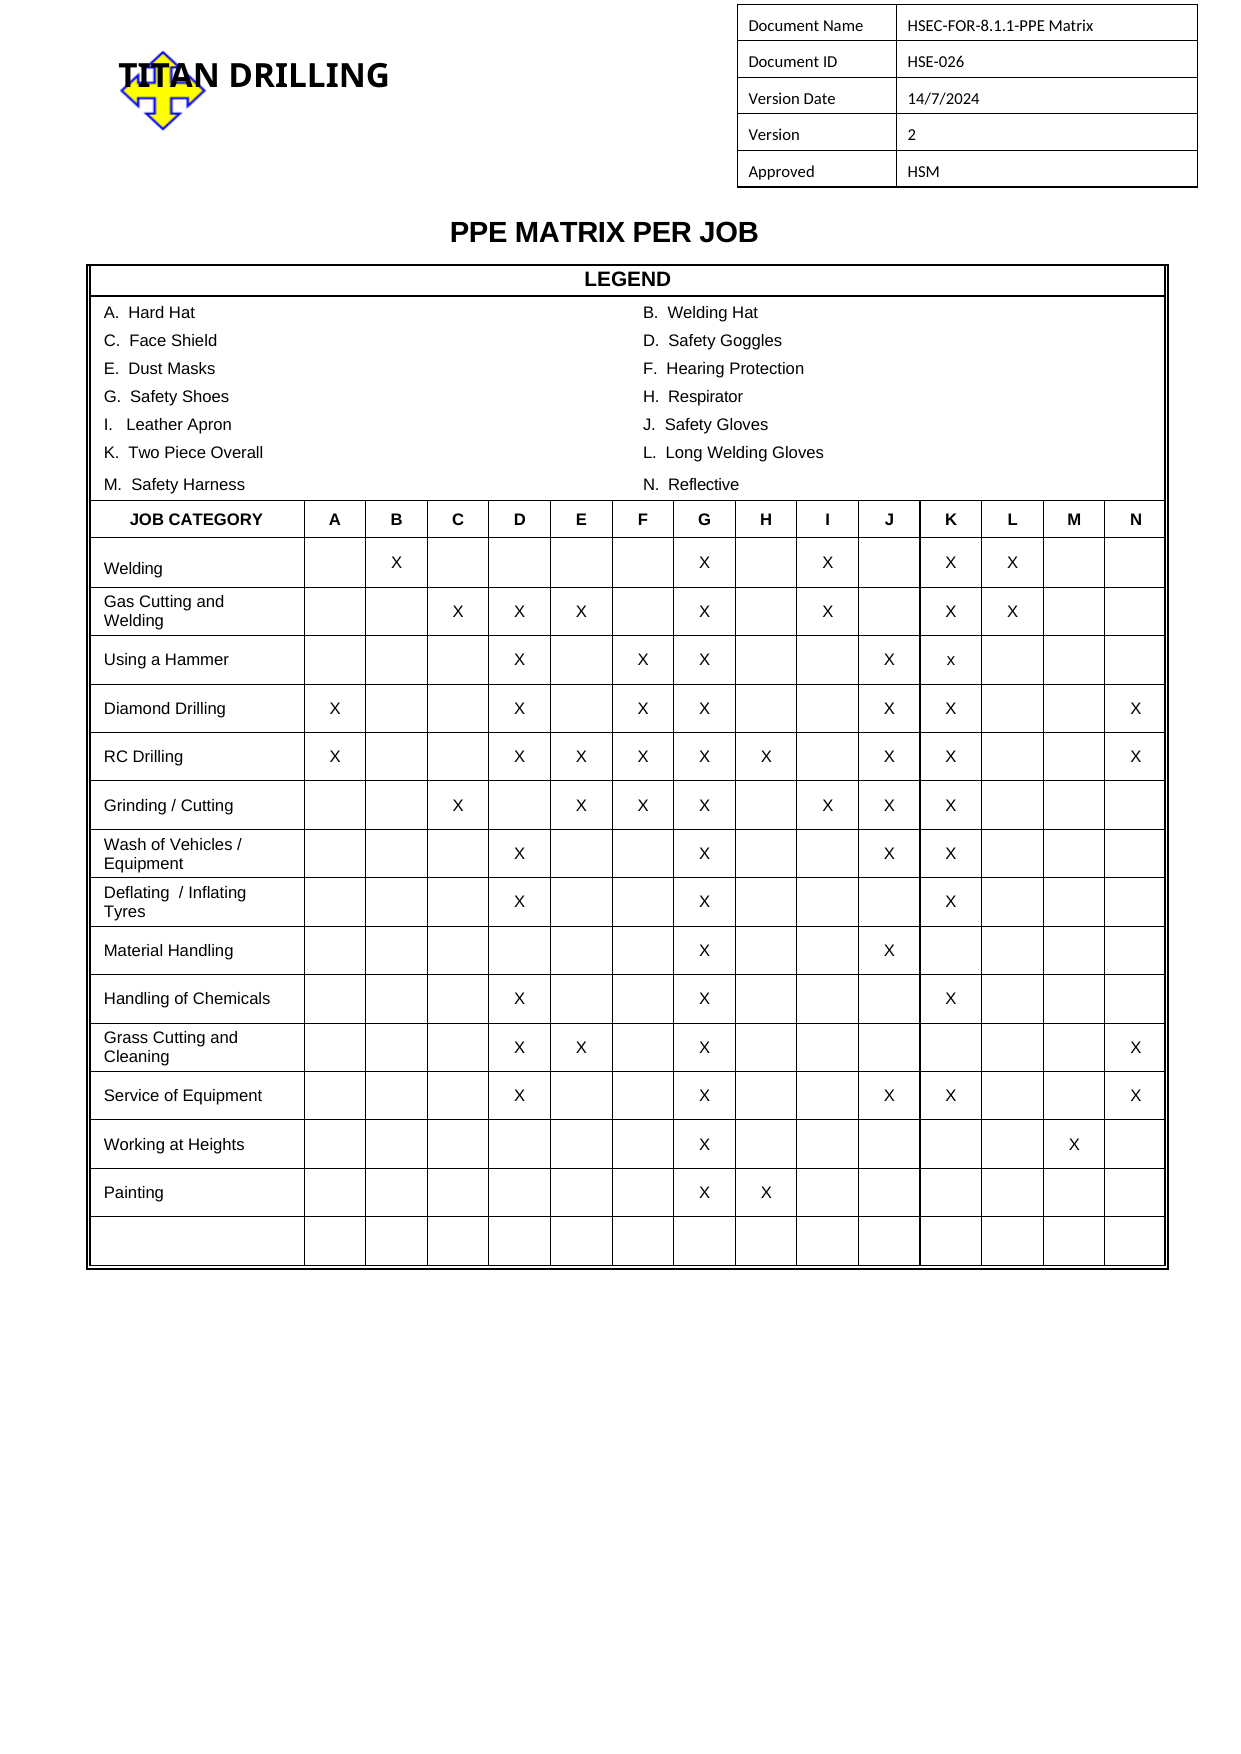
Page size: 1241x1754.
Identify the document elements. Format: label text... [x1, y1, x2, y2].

table_cell [736, 878, 796, 926]
table_cell [551, 538, 612, 587]
table_cell [366, 1120, 427, 1168]
table_cell K [921, 501, 981, 537]
table_cell [1044, 685, 1104, 732]
table_cell Working at Heights [91, 1120, 304, 1168]
table_cell [551, 927, 612, 974]
table_cell [736, 927, 796, 974]
table_cell [797, 927, 858, 974]
table_cell [305, 538, 365, 587]
table_cell X [489, 878, 550, 926]
table_cell [1044, 1169, 1104, 1216]
table_cell [859, 1169, 919, 1216]
table_cell Grinding / Cutting [91, 781, 304, 829]
table_cell G [674, 501, 735, 537]
table_cell [982, 1217, 1043, 1265]
table_cell [428, 1072, 488, 1119]
table_cell [1044, 975, 1104, 1022]
table_cell [859, 538, 919, 587]
table_cell X [489, 1072, 550, 1119]
table_cell [736, 830, 796, 877]
table_cell X [859, 927, 919, 974]
table_cell [551, 1120, 612, 1168]
table_cell [551, 636, 612, 683]
table_cell X [982, 538, 1043, 587]
table_cell [982, 1169, 1043, 1216]
table_cell X [736, 733, 796, 780]
table_cell [1105, 781, 1164, 829]
table_cell [797, 1120, 858, 1168]
table_cell X [489, 975, 550, 1022]
table_cell X [551, 1024, 612, 1071]
table_cell X [489, 830, 550, 877]
table_cell [489, 538, 550, 587]
table_cell [613, 878, 673, 926]
table_cell [305, 1169, 365, 1216]
table_cell J [859, 501, 919, 537]
table_cell B. Welding Hat [628, 297, 1164, 323]
table_cell X [551, 781, 612, 829]
table_cell Gas Cutting and Welding [91, 588, 304, 635]
table_cell [797, 1169, 858, 1216]
table_cell [613, 1024, 673, 1071]
table_cell [366, 830, 427, 877]
table_cell X [921, 1072, 981, 1119]
table_cell Using a Hammer [91, 636, 304, 683]
table_cell [366, 1072, 427, 1119]
table_cell [1105, 1120, 1164, 1168]
table_cell [736, 1072, 796, 1119]
table_cell [921, 1120, 981, 1168]
table_cell [982, 1072, 1043, 1119]
table_cell X [797, 588, 858, 635]
table_cell [1044, 1024, 1104, 1071]
table_cell K. Two Piece Overall [91, 436, 627, 464]
table_cell [489, 1120, 550, 1168]
table_cell [859, 1217, 919, 1265]
table_cell [674, 1217, 735, 1265]
table_cell [428, 538, 488, 587]
table_cell [305, 975, 365, 1022]
table_cell [1105, 636, 1164, 683]
table_cell [366, 1169, 427, 1216]
table_cell [366, 588, 427, 635]
table_cell [1044, 927, 1104, 974]
table_cell F. Hearing Protection [628, 351, 1164, 379]
table_cell [305, 1024, 365, 1071]
table_cell [305, 1072, 365, 1119]
table_cell [797, 636, 858, 683]
table_cell [366, 685, 427, 732]
table_cell [797, 1072, 858, 1119]
table_cell [305, 636, 365, 683]
table_cell [797, 1024, 858, 1071]
table_cell [859, 878, 919, 926]
table_cell [1105, 878, 1164, 926]
table_cell [305, 588, 365, 635]
table_cell [551, 975, 612, 1022]
table_cell [428, 1217, 488, 1265]
table_cell X [305, 733, 365, 780]
table_cell [736, 538, 796, 587]
table_cell X [1044, 1120, 1104, 1168]
table_cell [613, 830, 673, 877]
table_cell X [674, 830, 735, 877]
table_cell Service of Equipment [91, 1072, 304, 1119]
table_cell [859, 588, 919, 635]
table_cell D. Safety Goggles [628, 323, 1164, 351]
table_header LEGEND [91, 266, 1164, 295]
table_cell X [674, 1024, 735, 1071]
table_cell [551, 1169, 612, 1216]
table_cell [797, 733, 858, 780]
table_cell X [921, 733, 981, 780]
table_cell L. Long Welding Gloves [628, 436, 1164, 464]
table_cell G. Safety Shoes [91, 379, 627, 407]
table_cell X [674, 1120, 735, 1168]
table_cell X [859, 733, 919, 780]
table_cell [859, 975, 919, 1022]
table_cell [921, 1024, 981, 1071]
table_cell [613, 1072, 673, 1119]
table_cell [736, 685, 796, 732]
table_cell [613, 1120, 673, 1168]
table_cell A [305, 501, 365, 537]
table_cell [736, 1024, 796, 1071]
table_cell [1044, 1217, 1104, 1265]
table_cell Grass Cutting and Cleaning [91, 1024, 304, 1071]
table_cell [1044, 878, 1104, 926]
table_cell [982, 927, 1043, 974]
table_cell [428, 636, 488, 683]
table_cell [551, 1072, 612, 1119]
table_cell X [859, 636, 919, 683]
table_cell JOB CATEGORY [91, 501, 304, 537]
table_cell E. Dust Masks [91, 351, 627, 379]
table_cell X [921, 685, 981, 732]
table_cell [366, 878, 427, 926]
table_cell RC Drilling [91, 733, 304, 780]
table_cell [305, 830, 365, 877]
table_cell [428, 733, 488, 780]
table_cell [797, 1217, 858, 1265]
table_cell [1044, 830, 1104, 877]
table_cell J. Safety Gloves [628, 408, 1164, 436]
table_cell [305, 781, 365, 829]
table_cell [1105, 1217, 1164, 1265]
table_cell F [613, 501, 673, 537]
table_cell [613, 1169, 673, 1216]
table_cell X [674, 1169, 735, 1216]
table_cell X [674, 1072, 735, 1119]
table_cell X [551, 588, 612, 635]
table_cell [797, 878, 858, 926]
table_cell X [428, 781, 488, 829]
table_cell X [613, 636, 673, 683]
table_cell [736, 975, 796, 1022]
table_cell [428, 830, 488, 877]
table_cell [551, 1217, 612, 1265]
table_cell [921, 927, 981, 974]
table_cell L [982, 501, 1043, 537]
table_cell [1105, 588, 1164, 635]
table_cell X [1105, 1072, 1164, 1119]
table_cell M. Safety Harness [91, 464, 627, 500]
table_cell E [551, 501, 612, 537]
table_cell [1044, 1072, 1104, 1119]
table_cell N [1105, 501, 1164, 537]
table_cell [859, 1120, 919, 1168]
table_cell X [921, 830, 981, 877]
table_cell Painting [91, 1169, 304, 1216]
table_cell X [489, 1024, 550, 1071]
table_cell Wash of Vehicles / Equipment [91, 830, 304, 877]
table_cell Deflating / Inflating Tyres [91, 878, 304, 926]
table_cell X [489, 685, 550, 732]
table_cell [921, 1217, 981, 1265]
table_cell [366, 636, 427, 683]
table_cell X [921, 781, 981, 829]
table_cell [428, 1120, 488, 1168]
table_cell [982, 1120, 1043, 1168]
table_cell [613, 1217, 673, 1265]
table_cell [982, 878, 1043, 926]
table_cell X [674, 878, 735, 926]
table_cell A. Hard Hat [91, 297, 627, 323]
table_cell [366, 1024, 427, 1071]
table_cell [428, 685, 488, 732]
table_cell [736, 588, 796, 635]
table_cell D [489, 501, 550, 537]
table_cell [982, 830, 1043, 877]
table_cell X [613, 781, 673, 829]
table_cell X [489, 636, 550, 683]
table_cell X [921, 878, 981, 926]
table_cell X [1105, 685, 1164, 732]
table_cell X [305, 685, 365, 732]
table_cell Diamond Drilling [91, 685, 304, 732]
table_cell [366, 733, 427, 780]
table_cell X [736, 1169, 796, 1216]
table_cell X [674, 588, 735, 635]
table_cell [489, 1169, 550, 1216]
table_cell C. Face Shield [91, 323, 627, 351]
table_cell [982, 781, 1043, 829]
table_cell [982, 733, 1043, 780]
table_cell I. Leather Apron [91, 408, 627, 436]
table_cell X [674, 927, 735, 974]
table_cell [982, 685, 1043, 732]
table_cell H. Respirator [628, 379, 1164, 407]
table_cell X [797, 781, 858, 829]
table_cell [1044, 538, 1104, 587]
table_cell [859, 1024, 919, 1071]
table_cell X [489, 733, 550, 780]
table_cell X [1105, 1024, 1164, 1071]
table_cell [489, 781, 550, 829]
table_cell [982, 975, 1043, 1022]
table_cell Welding [91, 538, 304, 587]
table_cell [797, 830, 858, 877]
table_cell [551, 830, 612, 877]
table_cell [1105, 975, 1164, 1022]
table_cell X [674, 538, 735, 587]
table_cell [551, 685, 612, 732]
table_cell X [674, 636, 735, 683]
table_cell X [613, 685, 673, 732]
table_cell [613, 927, 673, 974]
table_cell [428, 927, 488, 974]
table_cell [305, 927, 365, 974]
table_cell [366, 1217, 427, 1265]
table_cell X [674, 975, 735, 1022]
table_cell X [859, 1072, 919, 1119]
table_cell [736, 1120, 796, 1168]
table_cell [613, 538, 673, 587]
table_cell [1105, 1169, 1164, 1216]
table_cell X [613, 733, 673, 780]
table_cell [489, 927, 550, 974]
table_cell [797, 975, 858, 1022]
table_cell X [921, 538, 981, 587]
subtitle PPE MATRIX PER JOB [118, 215, 1090, 249]
table_cell [736, 781, 796, 829]
table_cell [982, 636, 1043, 683]
table_cell [736, 1217, 796, 1265]
table_cell [305, 878, 365, 926]
table_cell B [366, 501, 427, 537]
table_cell H [736, 501, 796, 537]
table_cell Material Handling [91, 927, 304, 974]
table_cell X [859, 830, 919, 877]
table_cell N. Reflective [628, 464, 1164, 500]
table_cell [1105, 538, 1164, 587]
table_cell X [551, 733, 612, 780]
table_cell X [797, 538, 858, 587]
table_cell M [1044, 501, 1104, 537]
table_cell [1105, 830, 1164, 877]
table_cell [428, 975, 488, 1022]
table_cell [1105, 927, 1164, 974]
table_cell X [674, 733, 735, 780]
table_cell X [428, 588, 488, 635]
table_cell [1044, 588, 1104, 635]
table_cell [366, 781, 427, 829]
table_cell X [859, 781, 919, 829]
table_cell X [982, 588, 1043, 635]
table_cell [489, 1217, 550, 1265]
table_cell Handling of Chemicals [91, 975, 304, 1022]
table_cell X [489, 588, 550, 635]
table_cell [736, 636, 796, 683]
table_cell [982, 1024, 1043, 1071]
table_cell [921, 1169, 981, 1216]
table_cell X [921, 975, 981, 1022]
table_cell [91, 1217, 304, 1265]
table_cell [797, 685, 858, 732]
table_cell [551, 878, 612, 926]
table_cell [1044, 636, 1104, 683]
table_cell [366, 927, 427, 974]
table_cell [305, 1217, 365, 1265]
table_cell [613, 975, 673, 1022]
table_cell [428, 1024, 488, 1071]
table_cell I [797, 501, 858, 537]
table_cell X [859, 685, 919, 732]
table_cell X [674, 781, 735, 829]
table_cell [428, 878, 488, 926]
table_cell C [428, 501, 488, 537]
table_cell [613, 588, 673, 635]
table_cell X [366, 538, 427, 587]
table_cell X [1105, 733, 1164, 780]
table_cell [1044, 733, 1104, 780]
table_cell [366, 975, 427, 1022]
table_cell x [921, 636, 981, 683]
table_cell [305, 1120, 365, 1168]
picture [118, 50, 208, 132]
table_cell [428, 1169, 488, 1216]
table_cell [1044, 781, 1104, 829]
table_cell X [921, 588, 981, 635]
table_cell X [674, 685, 735, 732]
